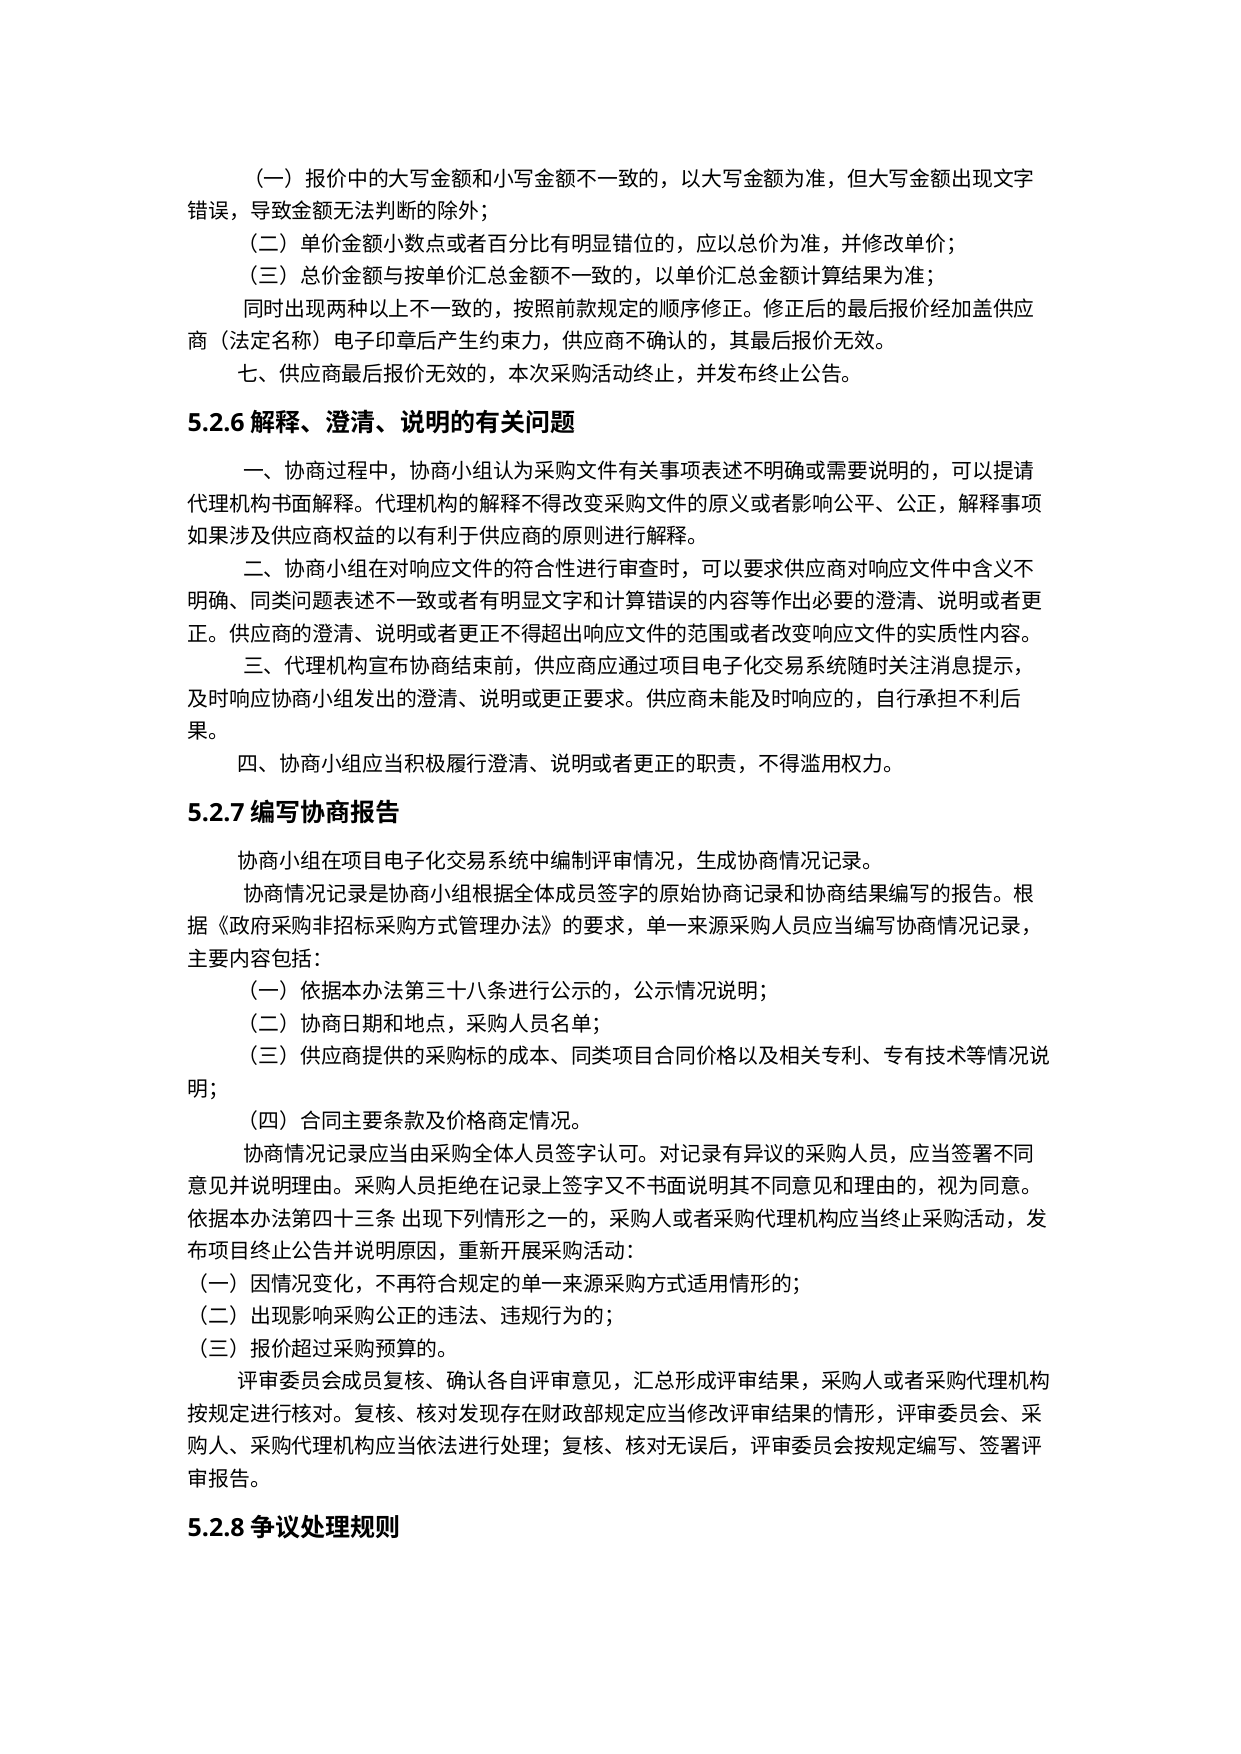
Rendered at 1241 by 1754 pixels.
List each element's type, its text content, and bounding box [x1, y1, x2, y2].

text 协商小组在项目电子化交易系统中编制评审情况，生成协商情况记录。 [187, 844, 1053, 877]
text 同时出现两种以上不一致的，按照前款规定的顺序修正。修正后的最后报价经加盖供应商（法定名称）电子印章后产生约束力，供应商不确认的，其最后报价无效。 [187, 292, 1053, 357]
text 评审委员会成员复核、确认各自评审意见，汇总形成评审结果，采购人或者采购代理机构按规定进行核对。复核、核对发现存在财政部规定应当修改评审结果的情形，评审委员会、采购人、采购代理机构应当依法进行处理；复核、核对无误后，评审委员会按规定编写、签署评审报告。 [187, 1364, 1053, 1494]
text （一）依据本办法第三十八条进行公示的，公示情况说明； [187, 974, 1053, 1007]
text 七、供应商最后报价无效的，本次采购活动终止，并发布终止公告。 [187, 357, 1053, 389]
text 一、协商过程中，协商小组认为采购文件有关事项表述不明确或需要说明的，可以提请代理机构书面解释。代理机构的解释不得改变采购文件的原义或者影响公平、公正，解释事项如果涉及供应商权益的以有利于供应商的原则进行解释。 [187, 454, 1053, 552]
text 二、协商小组在对响应文件的符合性进行审查时，可以要求供应商对响应文件中含义不明确、同类问题表述不一致或者有明显文字和计算错误的内容等作出必要的澄清、说明或者更正。供应商的澄清、说明或者更正不得超出响应文件的范围或者改变响应文件的实质性内容。 [187, 552, 1053, 649]
text （二）单价金额小数点或者百分比有明显错位的，应以总价为准，并修改单价； [187, 227, 1053, 259]
text 三、代理机构宣布协商结束前，供应商应通过项目电子化交易系统随时关注消息提示，及时响应协商小组发出的澄清、说明或更正要求。供应商未能及时响应的，自行承担不利后果。 [187, 649, 1053, 747]
text 协商情况记录是协商小组根据全体成员签字的原始协商记录和协商结果编写的报告。根据《政府采购非招标采购方式管理办法》的要求，单一来源采购人员应当编写协商情况记录，主要内容包括： [187, 877, 1053, 974]
text （一）报价中的大写金额和小写金额不一致的，以大写金额为准，但大写金额出现文字错误，导致金额无法判断的除外； [187, 162, 1053, 227]
text （一）因情况变化，不再符合规定的单一来源采购方式适用情形的； [187, 1267, 1053, 1299]
text （三）总价金额与按单价汇总金额不一致的，以单价汇总金额计算结果为准； [187, 259, 1053, 292]
text 四、协商小组应当积极履行澄清、说明或者更正的职责，不得滥用权力。 [187, 747, 1053, 779]
text 5.2.7编写协商报告 [187, 779, 1053, 844]
text 协商情况记录应当由采购全体人员签字认可。对记录有异议的采购人员，应当签署不同意见并说明理由。采购人员拒绝在记录上签字又不书面说明其不同意见和理由的，视为同意。 [187, 1137, 1053, 1202]
text （三）供应商提供的采购标的成本、同类项目合同价格以及相关专利、专有技术等情况说明； [187, 1039, 1053, 1104]
text （四）合同主要条款及价格商定情况。 [187, 1104, 1053, 1137]
text 5.2.6解释、澄清、说明的有关问题 [187, 389, 1053, 454]
text 依据本办法第四十三条 出现下列情形之一的，采购人或者采购代理机构应当终止采购活动，发布项目终止公告并说明原因，重新开展采购活动： [187, 1202, 1053, 1267]
text 5.2.8争议处理规则 [187, 1494, 1053, 1559]
text （二）协商日期和地点，采购人员名单； [187, 1007, 1053, 1039]
text （二）出现影响采购公正的违法、违规行为的； [187, 1299, 1053, 1332]
text （三）报价超过采购预算的。 [187, 1332, 1053, 1364]
